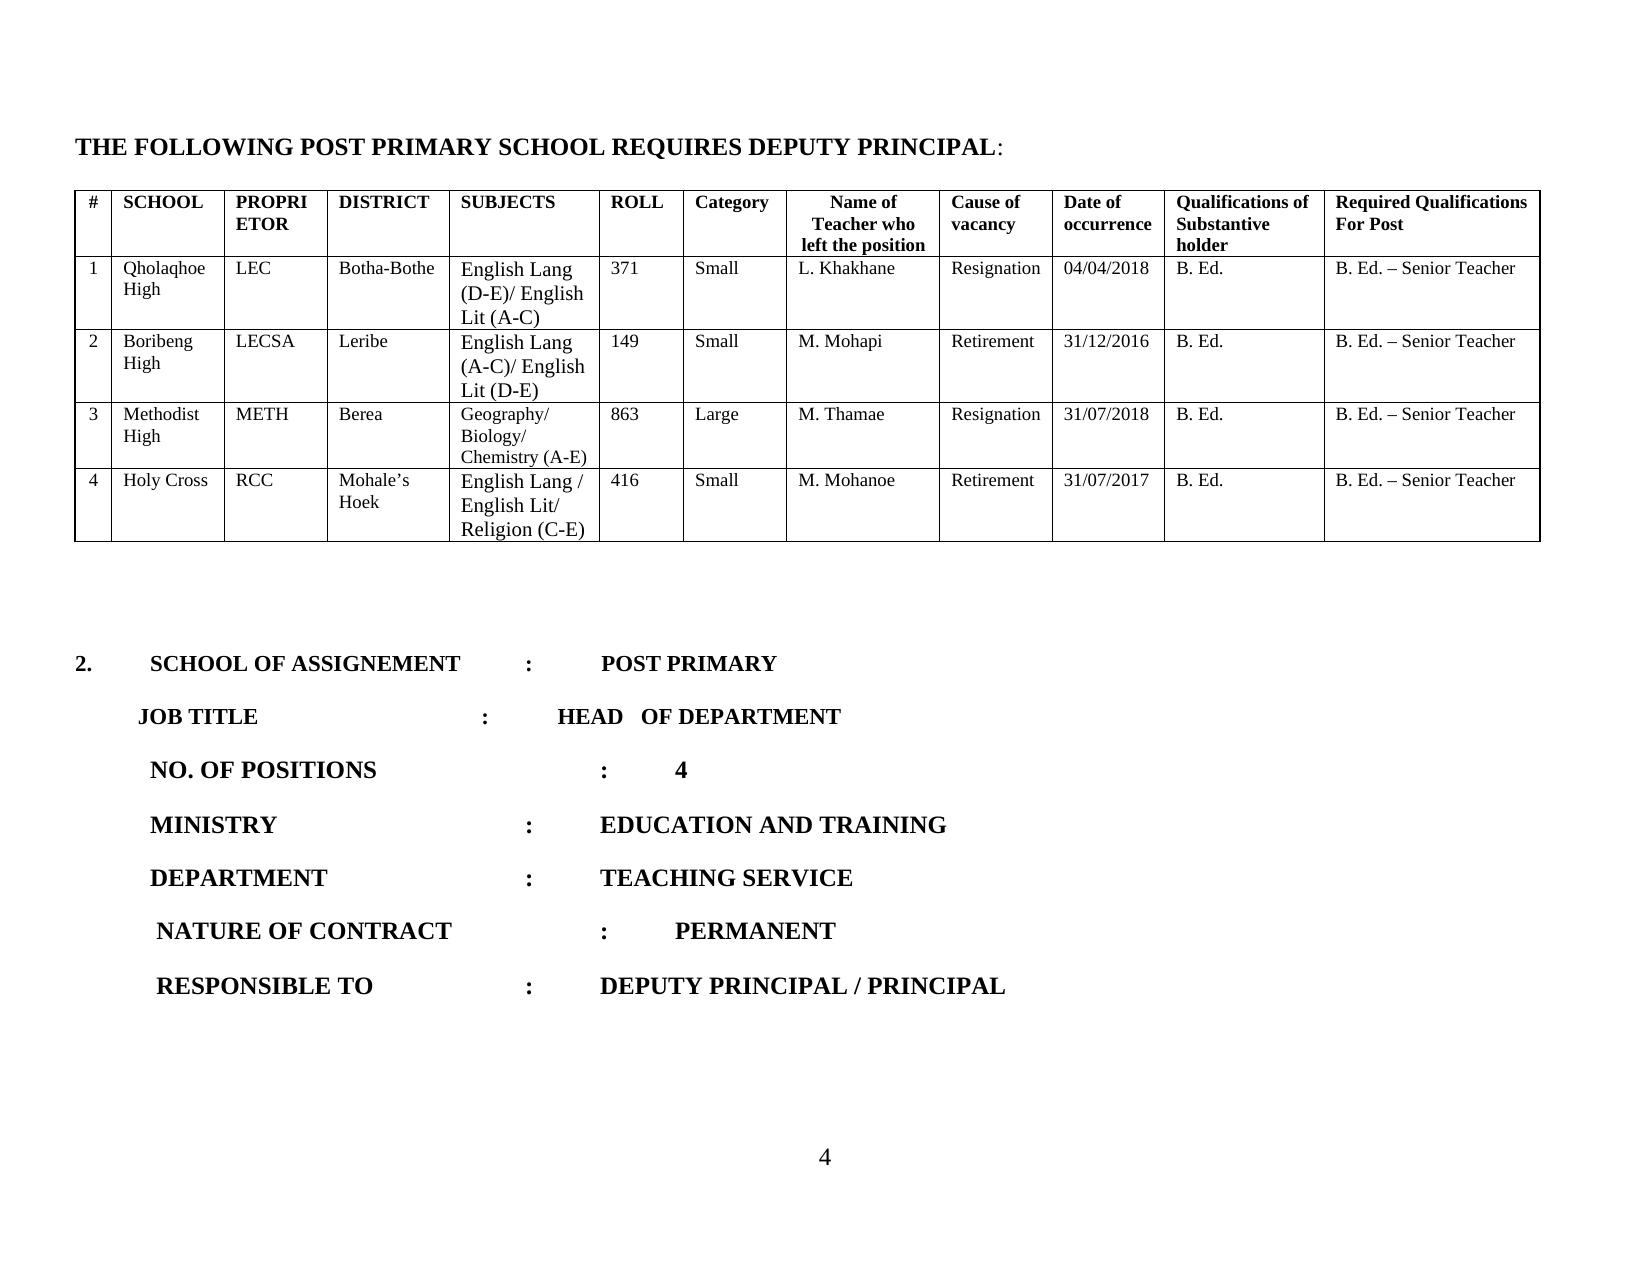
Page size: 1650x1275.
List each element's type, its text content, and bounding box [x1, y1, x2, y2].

table_cell L. Khakhane [787, 257, 939, 329]
table_cell 3 [76, 403, 111, 468]
table_cell 31/12/2016 [1053, 330, 1164, 402]
table_cell 149 [600, 330, 683, 402]
table_cell English Lang (D-E)/ English Lit (A-C) [450, 257, 599, 329]
text DEPARTMENT : TEACHING SERVICE [75, 863, 1575, 892]
table_cell Retirement [940, 330, 1052, 402]
table_cell 416 [600, 469, 683, 541]
table_cell Resignation [940, 257, 1052, 329]
table_cell B. Ed. [1165, 403, 1324, 468]
table_cell B. Ed. [1165, 330, 1324, 402]
table_cell Boribeng High [112, 330, 224, 402]
text MINISTRY : EDUCATION AND TRAINING [75, 811, 1575, 839]
table_header Required Qualifications For Post [1325, 191, 1539, 256]
table_cell Qholaqhoe High [112, 257, 224, 329]
table_cell LECSA [225, 330, 327, 402]
table_header Cause of vacancy [940, 191, 1052, 256]
table_cell Berea [328, 403, 449, 468]
table_header Name of Teacher who left the position [787, 191, 939, 256]
table_header Date of occurrence [1053, 191, 1164, 256]
table_header Category [684, 191, 786, 256]
table_cell B. Ed. – Senior Teacher [1325, 403, 1539, 468]
table_cell Large [684, 403, 786, 468]
table_cell Botha-Bothe [328, 257, 449, 329]
table_cell Retirement [940, 469, 1052, 541]
table_cell Small [684, 469, 786, 541]
table_header DISTRICT [328, 191, 449, 256]
table_cell Methodist High [112, 403, 224, 468]
table_cell B. Ed. [1165, 257, 1324, 329]
table_cell Geography/ Biology/ Chemistry (A-E) [450, 403, 599, 468]
table_cell METH [225, 403, 327, 468]
text 2. SCHOOL OF ASSIGNEMENT : POST PRIMARY [75, 650, 1575, 676]
table_cell Resignation [940, 403, 1052, 468]
table_header PROPRIETOR [225, 191, 327, 256]
table_cell RCC [225, 469, 327, 541]
table_cell B. Ed. [1165, 469, 1324, 541]
table_cell 2 [76, 330, 111, 402]
table_cell 4 [76, 469, 111, 541]
table_cell M. Mohanoe [787, 469, 939, 541]
table_header SUBJECTS [450, 191, 599, 256]
table_cell M. Thamae [787, 403, 939, 468]
table_cell B. Ed. – Senior Teacher [1325, 330, 1539, 402]
table_cell 371 [600, 257, 683, 329]
table_cell Leribe [328, 330, 449, 402]
table_cell Holy Cross [112, 469, 224, 541]
table_header Qualifications of Substantive holder [1165, 191, 1324, 256]
table_cell 04/04/2018 [1053, 257, 1164, 329]
table_header # [76, 191, 111, 256]
table_cell B. Ed. – Senior Teacher [1325, 469, 1539, 541]
table_cell 1 [76, 257, 111, 329]
table_cell 31/07/2018 [1053, 403, 1164, 468]
table_header SCHOOL [112, 191, 224, 256]
table_cell 863 [600, 403, 683, 468]
text RESPONSIBLE TO : DEPUTY PRINCIPAL / PRINCIPAL [75, 971, 1575, 1000]
text NATURE OF CONTRACT : PERMANENT [75, 916, 1575, 945]
table_cell Mohale’s Hoek [328, 469, 449, 541]
table_cell English Lang / English Lit/ Religion (C-E) [450, 469, 599, 541]
table_cell 31/07/2017 [1053, 469, 1164, 541]
table_cell LEC [225, 257, 327, 329]
table_cell English Lang (A-C)/ English Lit (D-E) [450, 330, 599, 402]
table_cell Small [684, 257, 786, 329]
text THE FOLLOWING POST PRIMARY SCHOOL REQUIRES DEPUTY PRINCIPAL: [75, 132, 1575, 161]
text NO. OF POSITIONS : 4 [75, 755, 1575, 784]
table_cell M. Mohapi [787, 330, 939, 402]
table_cell B. Ed. – Senior Teacher [1325, 257, 1539, 329]
text JOB TITLE : HEAD OF DEPARTMENT [75, 703, 1575, 729]
table_header ROLL [600, 191, 683, 256]
table_cell Small [684, 330, 786, 402]
